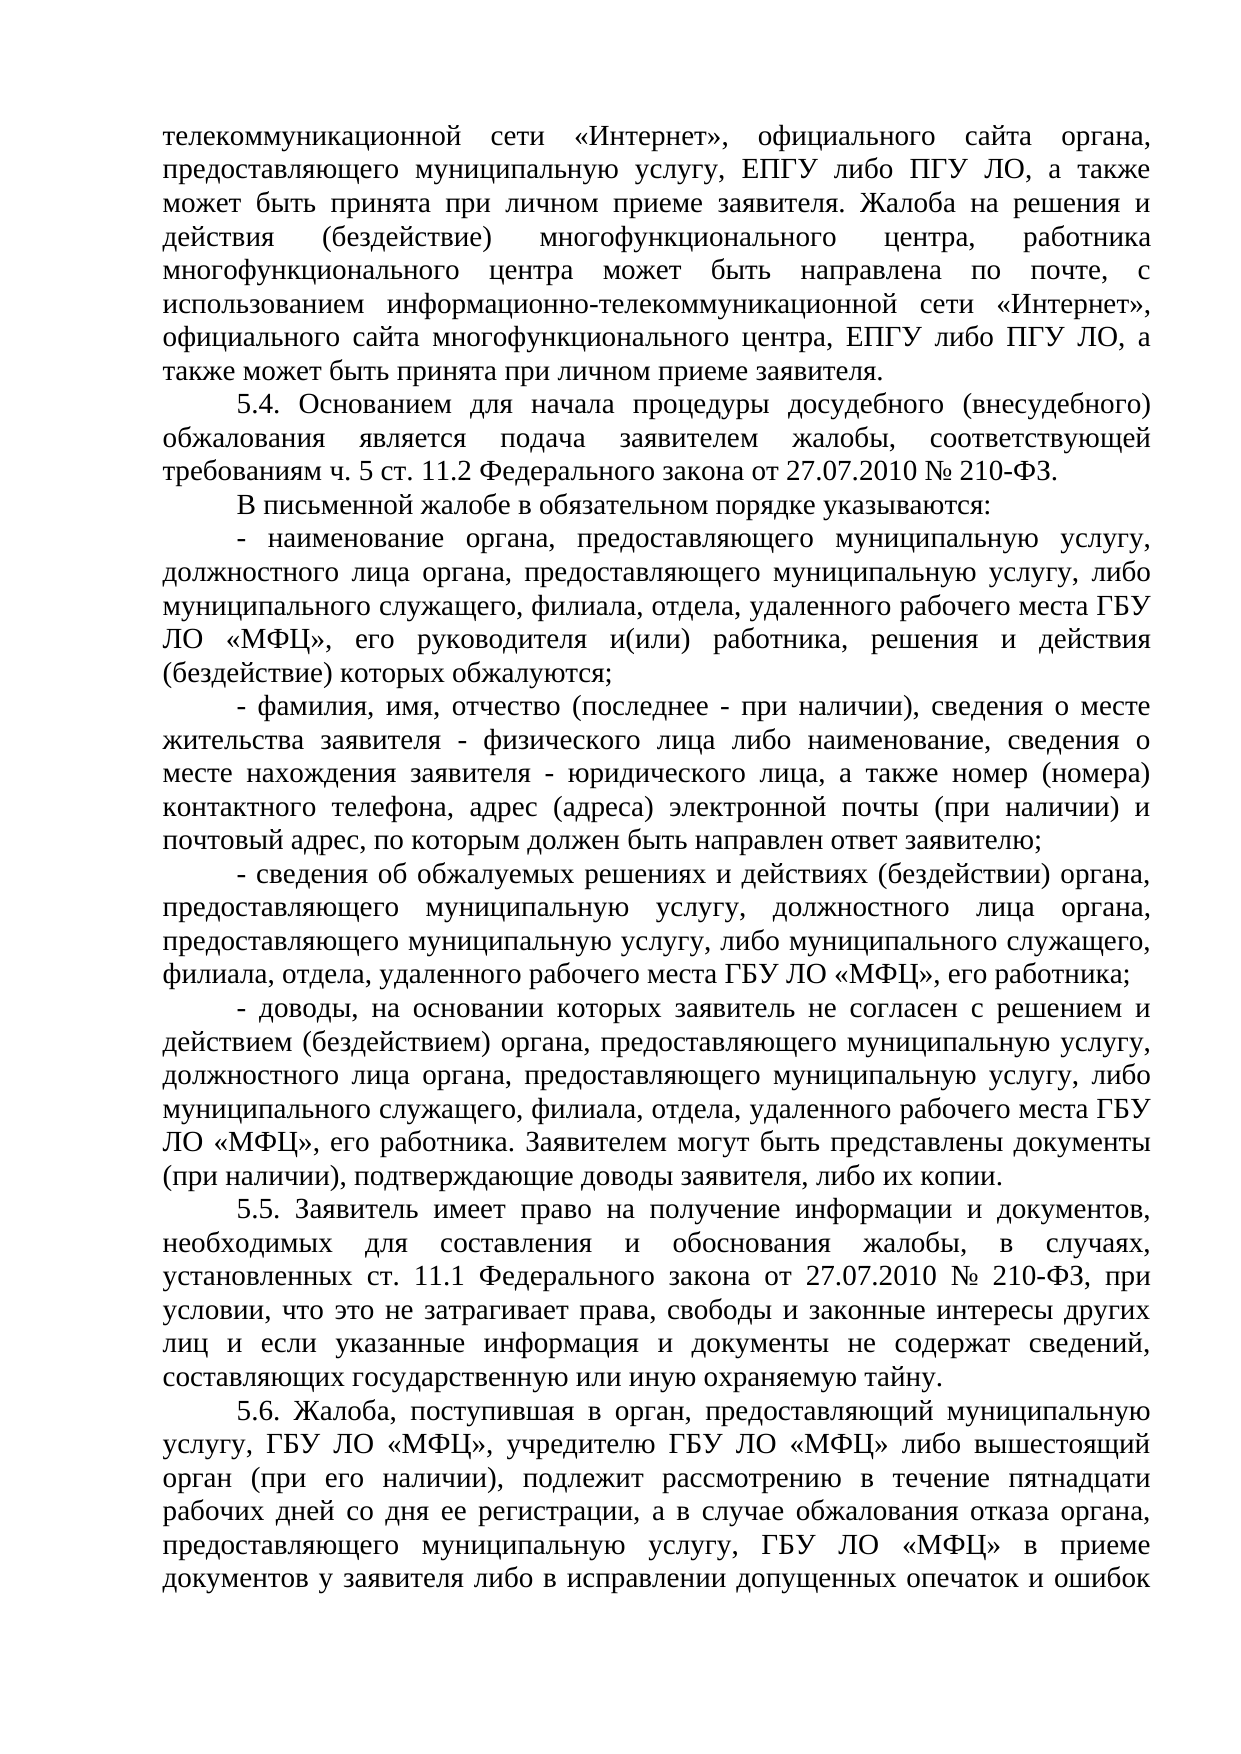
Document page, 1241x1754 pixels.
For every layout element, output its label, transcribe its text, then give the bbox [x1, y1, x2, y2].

text - фамилия, имя, отчество (последнее - при наличии), сведения о месте жительства заявителя - физического лица либо наименование, сведения о месте нахождения заявителя - юридического лица, а также номер (номера) контактного телефона, адрес (адреса) электронной почты (при наличии) и почтовый адрес, по которым должен быть направлен ответ заявителю; [162, 688, 1152, 856]
text 5.5. Заявитель имеет право на получение информации и документов, необходимых для составления и обоснования жалобы, в случаях, установленных ст. 11.1 Федерального закона от 27.07.2010 № 210-ФЗ, при условии, что это не затрагивает права, свободы и законные интересы других лиц и если указанные информация и документы не содержат сведений, составляющих государственную или иную охраняемую тайну. [162, 1191, 1152, 1393]
text - сведения об обжалуемых решениях и действиях (бездействии) органа, предоставляющего муниципальную услугу, должностного лица органа, предоставляющего муниципальную услугу, либо муниципального служащего, филиала, отдела, удаленного рабочего места ГБУ ЛО «МФЦ», его работника; [162, 856, 1152, 990]
text 5.4. Основанием для начала процедуры досудебного (внесудебного) обжалования является подача заявителем жалобы, соответствующей требованиям ч. 5 ст. 11.2 Федерального закона от 27.07.2010 № 210-ФЗ. [162, 386, 1152, 487]
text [162, 118, 1152, 386]
text - наименование органа, предоставляющего муниципальную услугу, должностного лица органа, предоставляющего муниципальную услугу, либо муниципального служащего, филиала, отдела, удаленного рабочего места ГБУ ЛО «МФЦ», его руководителя и(или) работника, решения и действия (бездействие) которых обжалуются; [162, 521, 1152, 688]
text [162, 1393, 1152, 1594]
text - доводы, на основании которых заявитель не согласен с решением и действием (бездействием) органа, предоставляющего муниципальную услугу, должностного лица органа, предоставляющего муниципальную услугу, либо муниципального служащего, филиала, отдела, удаленного рабочего места ГБУ ЛО «МФЦ», его работника. Заявителем могут быть представлены документы (при наличии), подтверждающие доводы заявителя, либо их копии. [162, 990, 1152, 1191]
text В письменной жалобе в обязательном порядке указываются: [162, 487, 1152, 521]
